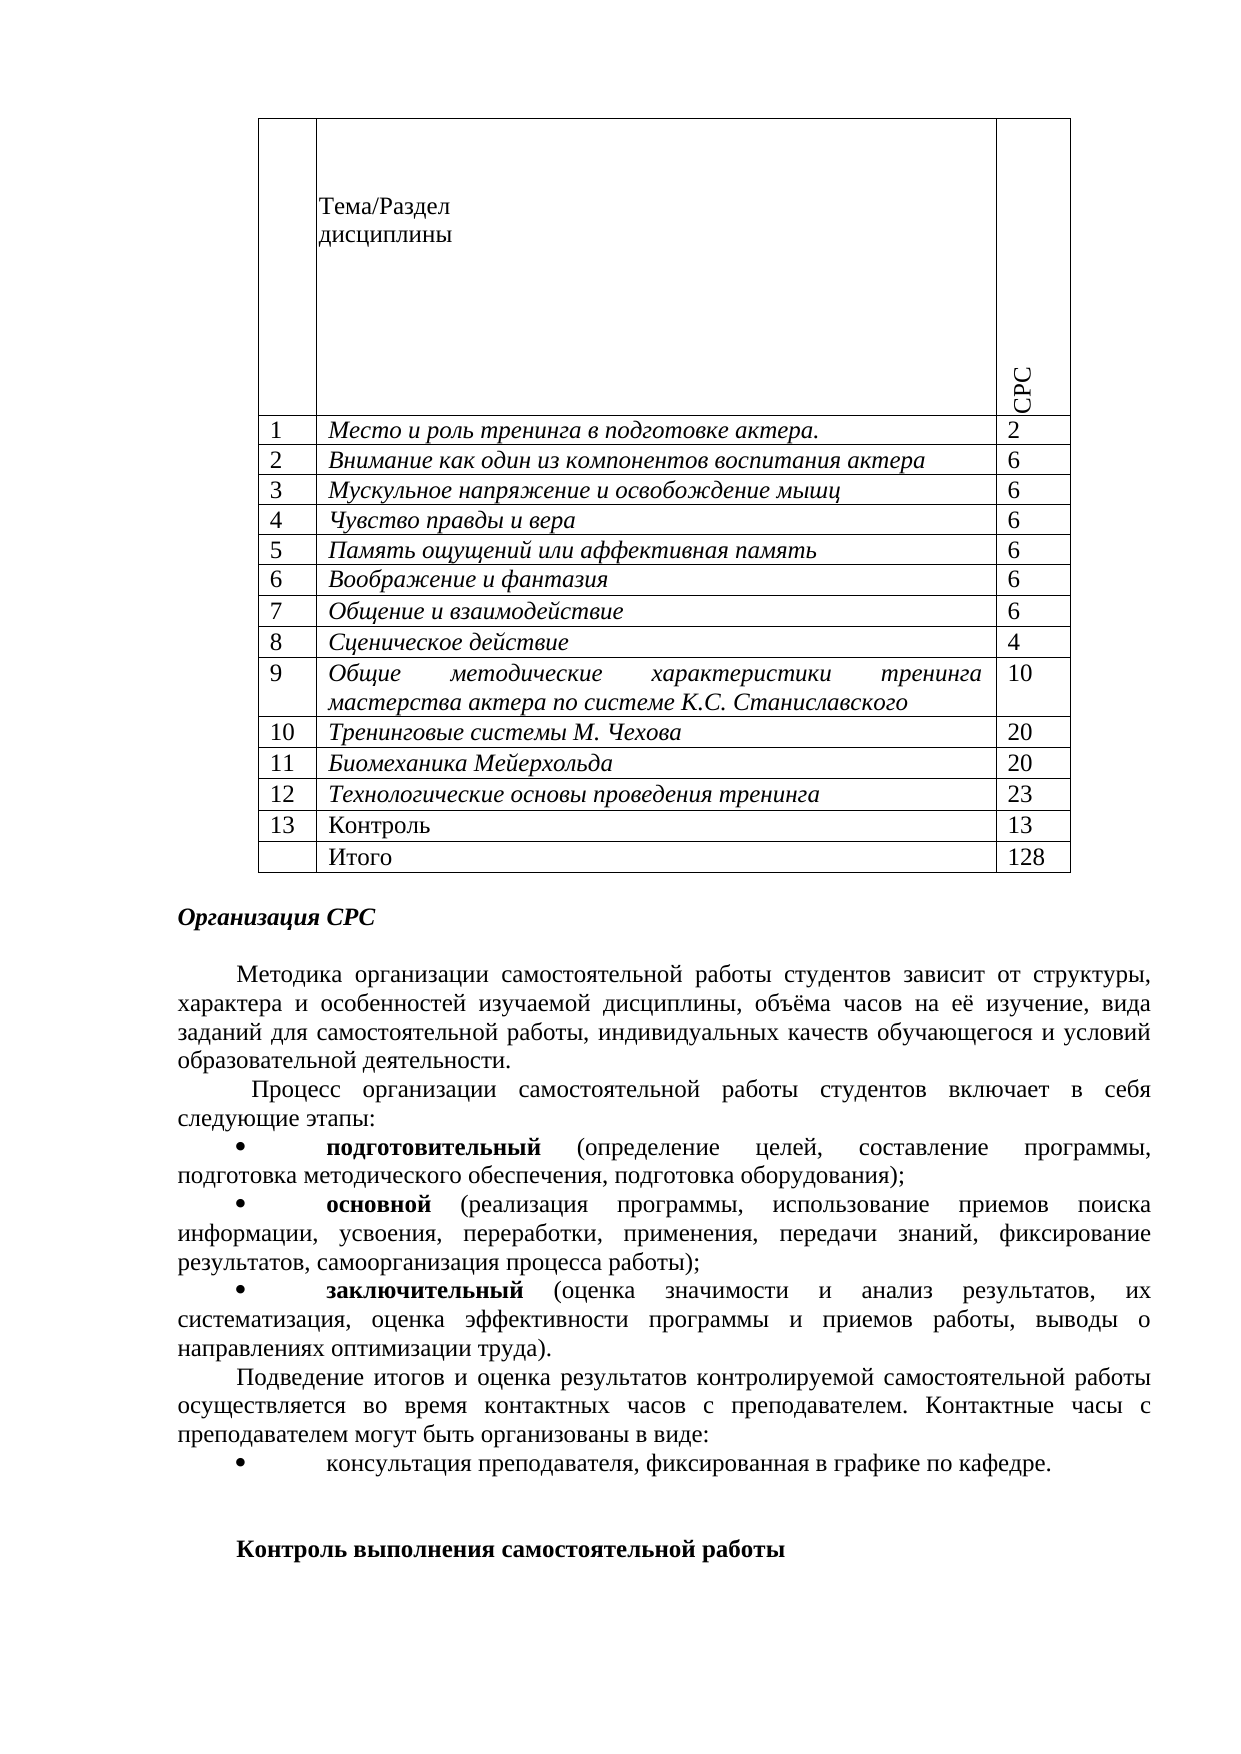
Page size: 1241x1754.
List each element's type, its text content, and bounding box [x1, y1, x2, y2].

table_cell Внимание как один из компонентов воспитания актера [317, 445, 996, 474]
table_cell Чувство правды и вера [317, 505, 996, 534]
table_cell 6 [259, 565, 316, 595]
table_cell Тренинговые системы М. Чехова [317, 717, 996, 747]
table_cell 12 [259, 779, 316, 809]
table_cell Общение и взаимодействие [317, 596, 996, 626]
table_cell 7 [259, 596, 316, 626]
table_cell 8 [259, 627, 316, 657]
table_cell 9 [259, 658, 316, 716]
list основной (реализация программы, использование приемов поиска информации, усвоения, переработки, применения, передачи знаний, фиксирование результатов, самоорганизация процесса работы); [177, 1189, 1152, 1276]
table_cell 20 [997, 717, 1070, 747]
table_cell Контроль [317, 811, 996, 841]
table_cell 6 [997, 596, 1070, 626]
table_cell 10 [259, 717, 316, 747]
table_cell 13 [259, 811, 316, 841]
table_cell 23 [997, 779, 1070, 809]
table_cell 10 [997, 658, 1070, 716]
table_header №пп [259, 119, 316, 414]
list консультация преподавателя, фиксированная в графике по кафедре. [177, 1448, 1152, 1477]
table_cell 6 [997, 445, 1070, 474]
table_cell 128 [997, 842, 1070, 872]
table_cell 20 [997, 748, 1070, 778]
text Подведение итогов и оценка результатов контролируемой самостоятельной работы осуществляется во время контактных часов с преподавателем. Контактные часы с преподавателем могут быть организованы в виде: [177, 1362, 1152, 1448]
table_cell СРС [997, 119, 1070, 414]
table_cell Воображение и фантазия [317, 565, 996, 595]
table_cell Общие методические характеристики тренинга мастерства актера по системе К.С. Станиславского [317, 658, 996, 716]
table_cell 2 [997, 416, 1070, 444]
table_cell [259, 842, 316, 872]
text Контроль выполнения самостоятельной работы [177, 1534, 1152, 1563]
table_cell 6 [997, 535, 1070, 563]
table_cell 6 [997, 505, 1070, 534]
table_cell 13 [997, 811, 1070, 841]
table_cell Мускульное напряжение и освобождение мышц [317, 475, 996, 504]
table_cell 4 [997, 627, 1070, 657]
table_cell 11 [259, 748, 316, 778]
text Методика организации самостоятельной работы студентов зависит от структуры, характера и особенностей изучаемой дисциплины, объёма часов на её изучение, вида заданий для самостоятельной работы, индивидуальных качеств обучающегося и условий образовательной деятельности. [177, 959, 1152, 1074]
table_cell Сценическое действие [317, 627, 996, 657]
table_cell 1 [259, 416, 316, 444]
table_cell Технологические основы проведения тренинга [317, 779, 996, 809]
table_cell Итого [317, 842, 996, 872]
text Процесс организации самостоятельной работы студентов включает в себя следующие этапы: [177, 1074, 1152, 1132]
table_cell 3 [259, 475, 316, 504]
table_cell 5 [259, 535, 316, 563]
table_cell Биомеханика Мейерхольда [317, 748, 996, 778]
table_cell 6 [997, 475, 1070, 504]
list заключительный (оценка значимости и анализ результатов, их систематизация, оценка эффективности программы и приемов работы, выводы о направлениях оптимизации труда). [177, 1276, 1152, 1362]
table_cell Память ощущений или аффективная память [317, 535, 996, 563]
list подготовительный (определение целей, составление программы, подготовка методического обеспечения, подготовка оборудования); [177, 1132, 1152, 1189]
table_cell 6 [997, 565, 1070, 595]
text Организация СРС [177, 902, 1152, 931]
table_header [317, 119, 996, 414]
table_cell Место и роль тренинга в подготовке актера. [317, 416, 996, 444]
table_cell 2 [259, 445, 316, 474]
table_cell 4 [259, 505, 316, 534]
